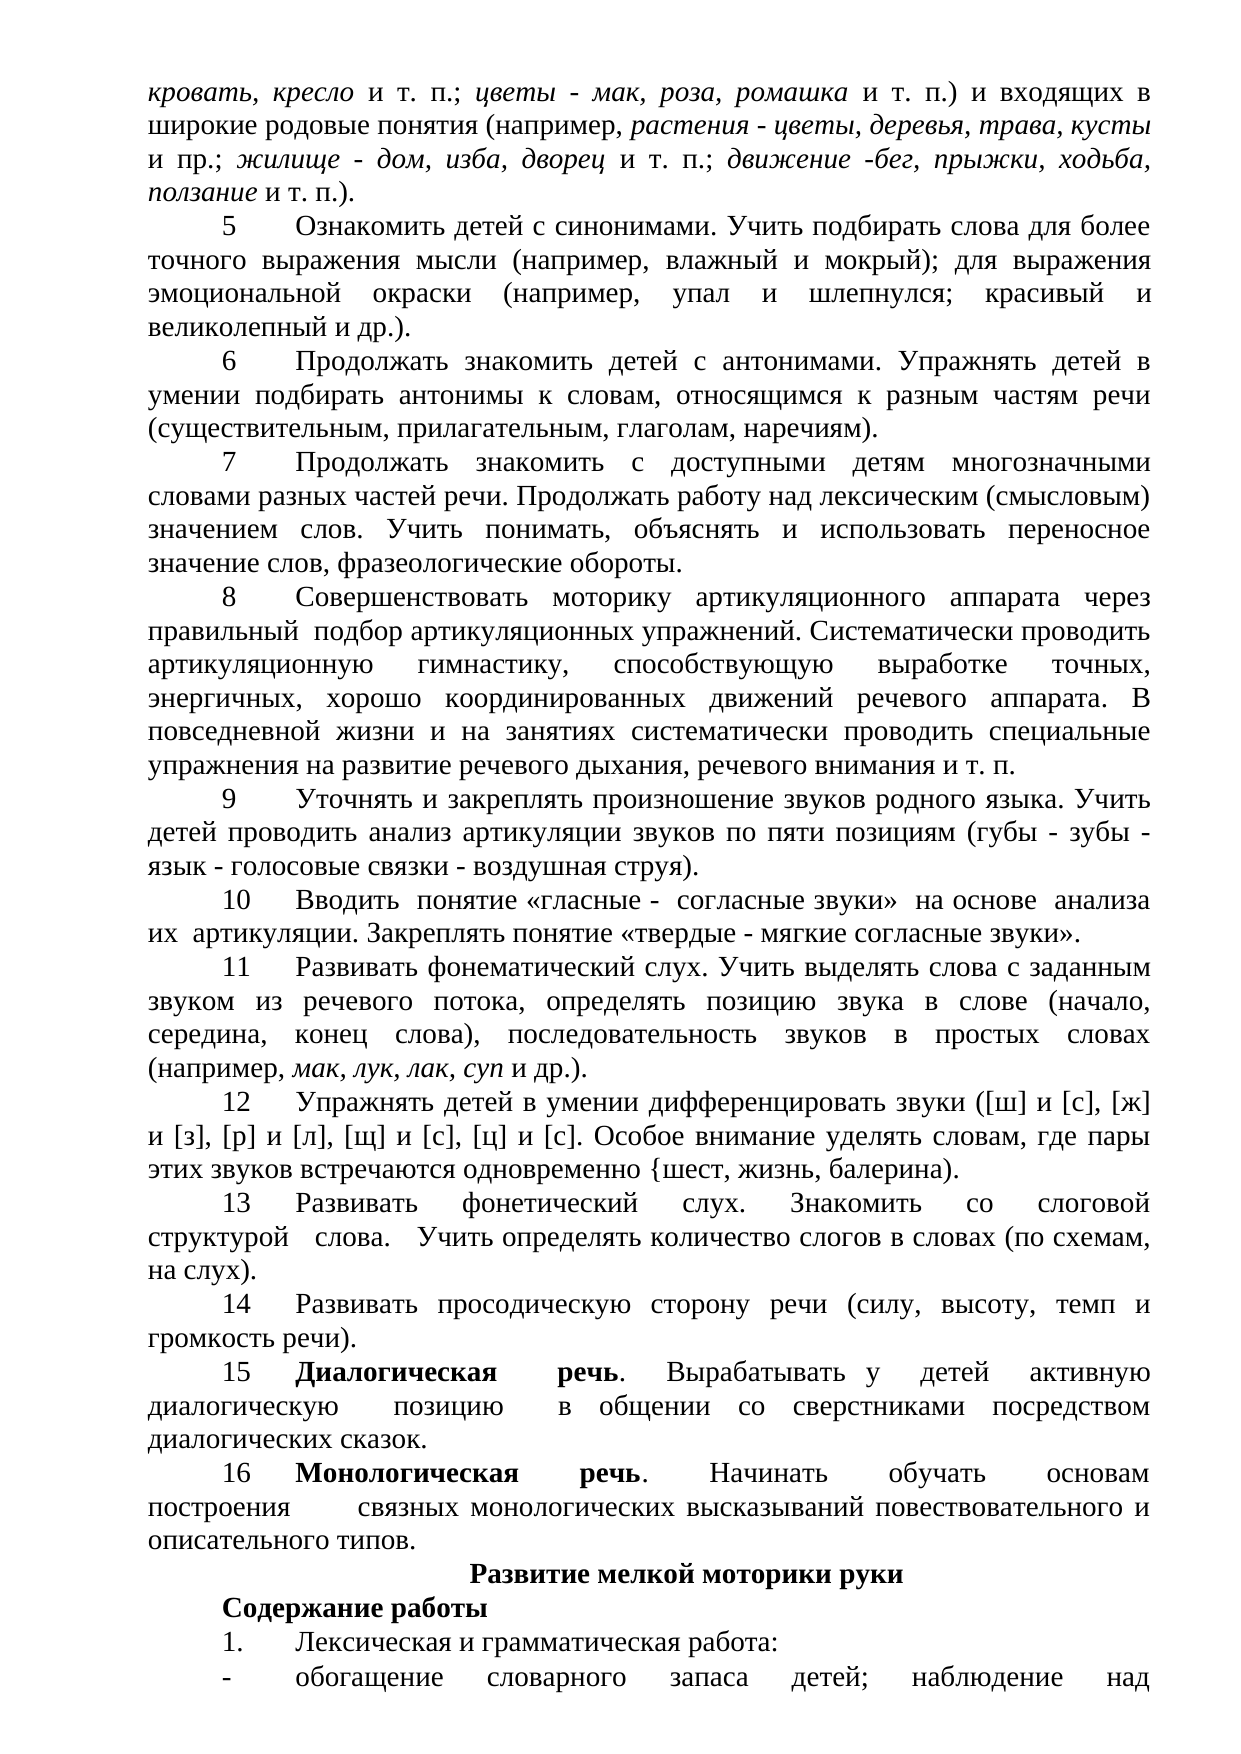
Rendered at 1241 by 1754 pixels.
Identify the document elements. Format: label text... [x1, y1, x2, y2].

text 11 Развивать фонематический слух. Учить выделять слова с заданным звуком из речевого потока, определять позицию звука в слове (начало, середина, конец слова), последовательность звуков в простых словах (например, мак, лук, лак, суп и др.). [148, 949, 1151, 1084]
text 6 Продолжать знакомить детей с антонимами. Упражнять детей в умении подбирать антонимы к словам, относящимся к разным частям речи (существительным, прилагательным, глаголам, наречиям). [148, 343, 1151, 444]
text 10 Вводить понятие «гласные - согласные звуки» на основе анализа их артикуляции. Закреплять понятие «твердые - мягкие согласные звуки». [148, 882, 1151, 949]
text 16 Монологическая речь. Начинать обучать основам построения связных монологических высказываний повествовательного и описательного типов. [148, 1455, 1151, 1556]
text 13 Развивать фонетический слух. Знакомить со слоговой структурой слова. Учить определять количество слогов в словах (по схемам, на слух). [148, 1185, 1151, 1286]
text 5 Ознакомить детей с синонимами. Учить подбирать слова для более точного выражения мысли (например, влажный и мокрый); для выражения эмоциональной окраски (например, упал и шлепнулся; красивый и великолепный и др.). [148, 208, 1151, 343]
text Содержание работы [148, 1591, 1151, 1624]
text 7 Продолжать знакомить с доступными детям многозначными словами разных частей речи. Продолжать работу над лексическим (смысловым) значением слов. Учить понимать, объяснять и использовать переносное значение слов, фразеологические обороты. [148, 444, 1151, 578]
text Развитие мелкой моторики руки [148, 1556, 1151, 1590]
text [148, 1659, 1151, 1692]
text 15 Диалогическая речь. Вырабатывать у детей активную диалогическую позицию в общении со сверстниками посредством диалогических сказок. [148, 1354, 1151, 1455]
text 12 Упражнять детей в умении дифференцировать звуки ([ш] и [с], [ж] и [з], [р] и [л], [щ] и [с], [ц] и [с]. Особое внимание уделять словам, где пары этих звуков встречаются одновременно {шест, жизнь, балерина). [148, 1084, 1151, 1185]
text 14 Развивать просодическую сторону речи (силу, высоту, темп и громкость речи). [148, 1287, 1151, 1354]
text 9 Уточнять и закреплять произношение звуков родного языка. Учить детей проводить анализ артикуляции звуков по пяти позициям (губы - зубы - язык - голосовые связки - воздушная струя). [148, 781, 1151, 881]
text 8 Совершенствовать моторику артикуляционного аппарата через правильный подбор артикуляционных упражнений. Систематически проводить артикуляционную гимнастику, способствующую выработке точных, энергичных, хорошо координированных движений речевого аппарата. В повседневной жизни и на занятиях систематически проводить специальные упражнения на развитие речевого дыхания, речевого внимания и т. п. [148, 579, 1151, 780]
text 1. Лексическая и грамматическая работа: [148, 1624, 1151, 1658]
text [148, 74, 1151, 208]
